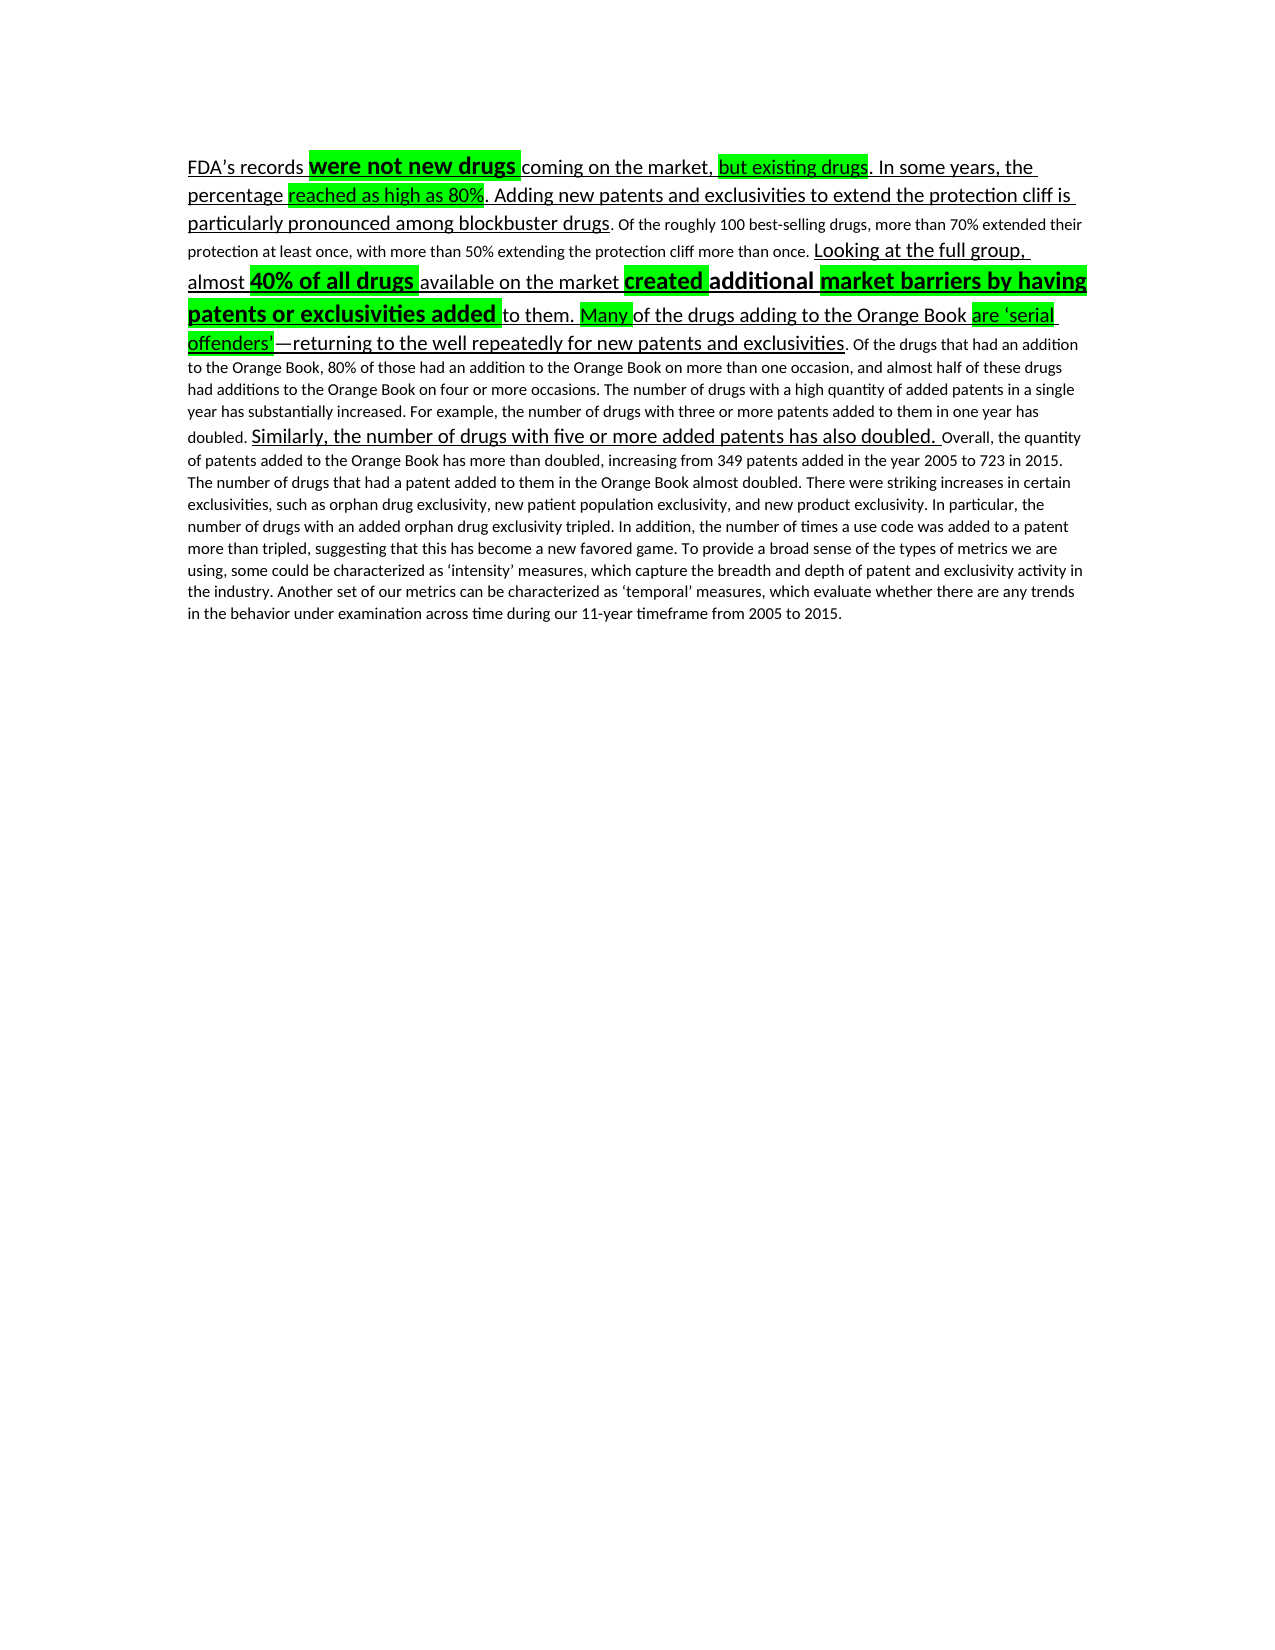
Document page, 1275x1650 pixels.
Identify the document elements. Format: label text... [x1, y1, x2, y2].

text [187, 150, 1087, 291]
